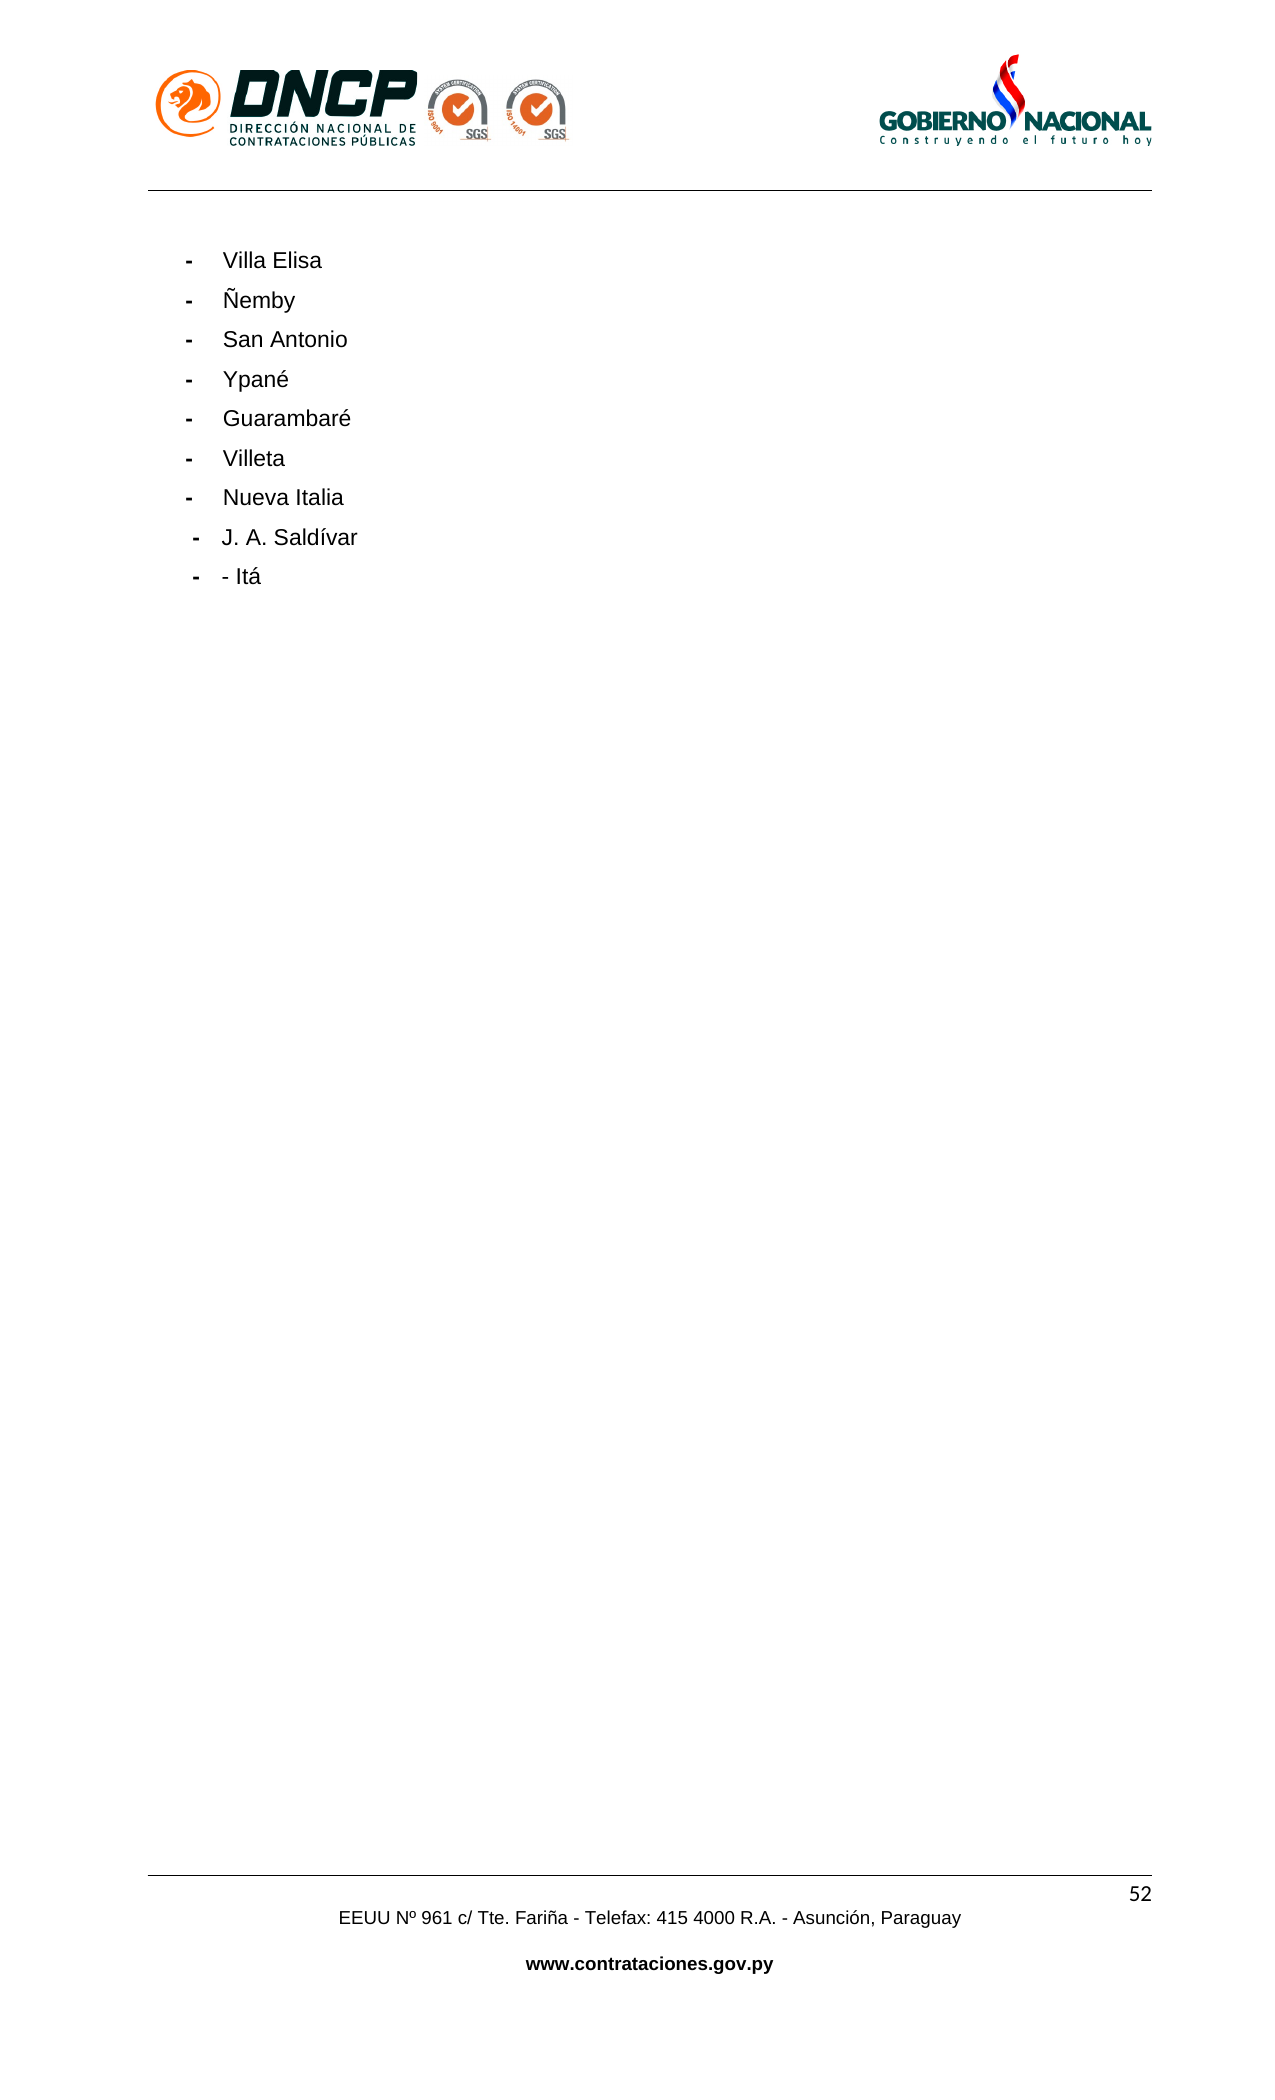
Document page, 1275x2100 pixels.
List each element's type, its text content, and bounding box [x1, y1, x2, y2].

list Guarambaré [185, 405, 1152, 432]
list Ñemby [185, 287, 1152, 313]
picture [423, 75, 573, 146]
list San Antonio [185, 326, 1152, 353]
list Ypané [185, 366, 1152, 392]
list J. A. Saldívar [185, 524, 1152, 550]
picture [879, 54, 1152, 146]
list - Itá [185, 563, 1152, 589]
picture [155, 70, 418, 146]
list Villa Elisa [185, 247, 1152, 274]
list Villeta [185, 445, 1152, 471]
list Nueva Italia [185, 484, 1152, 511]
